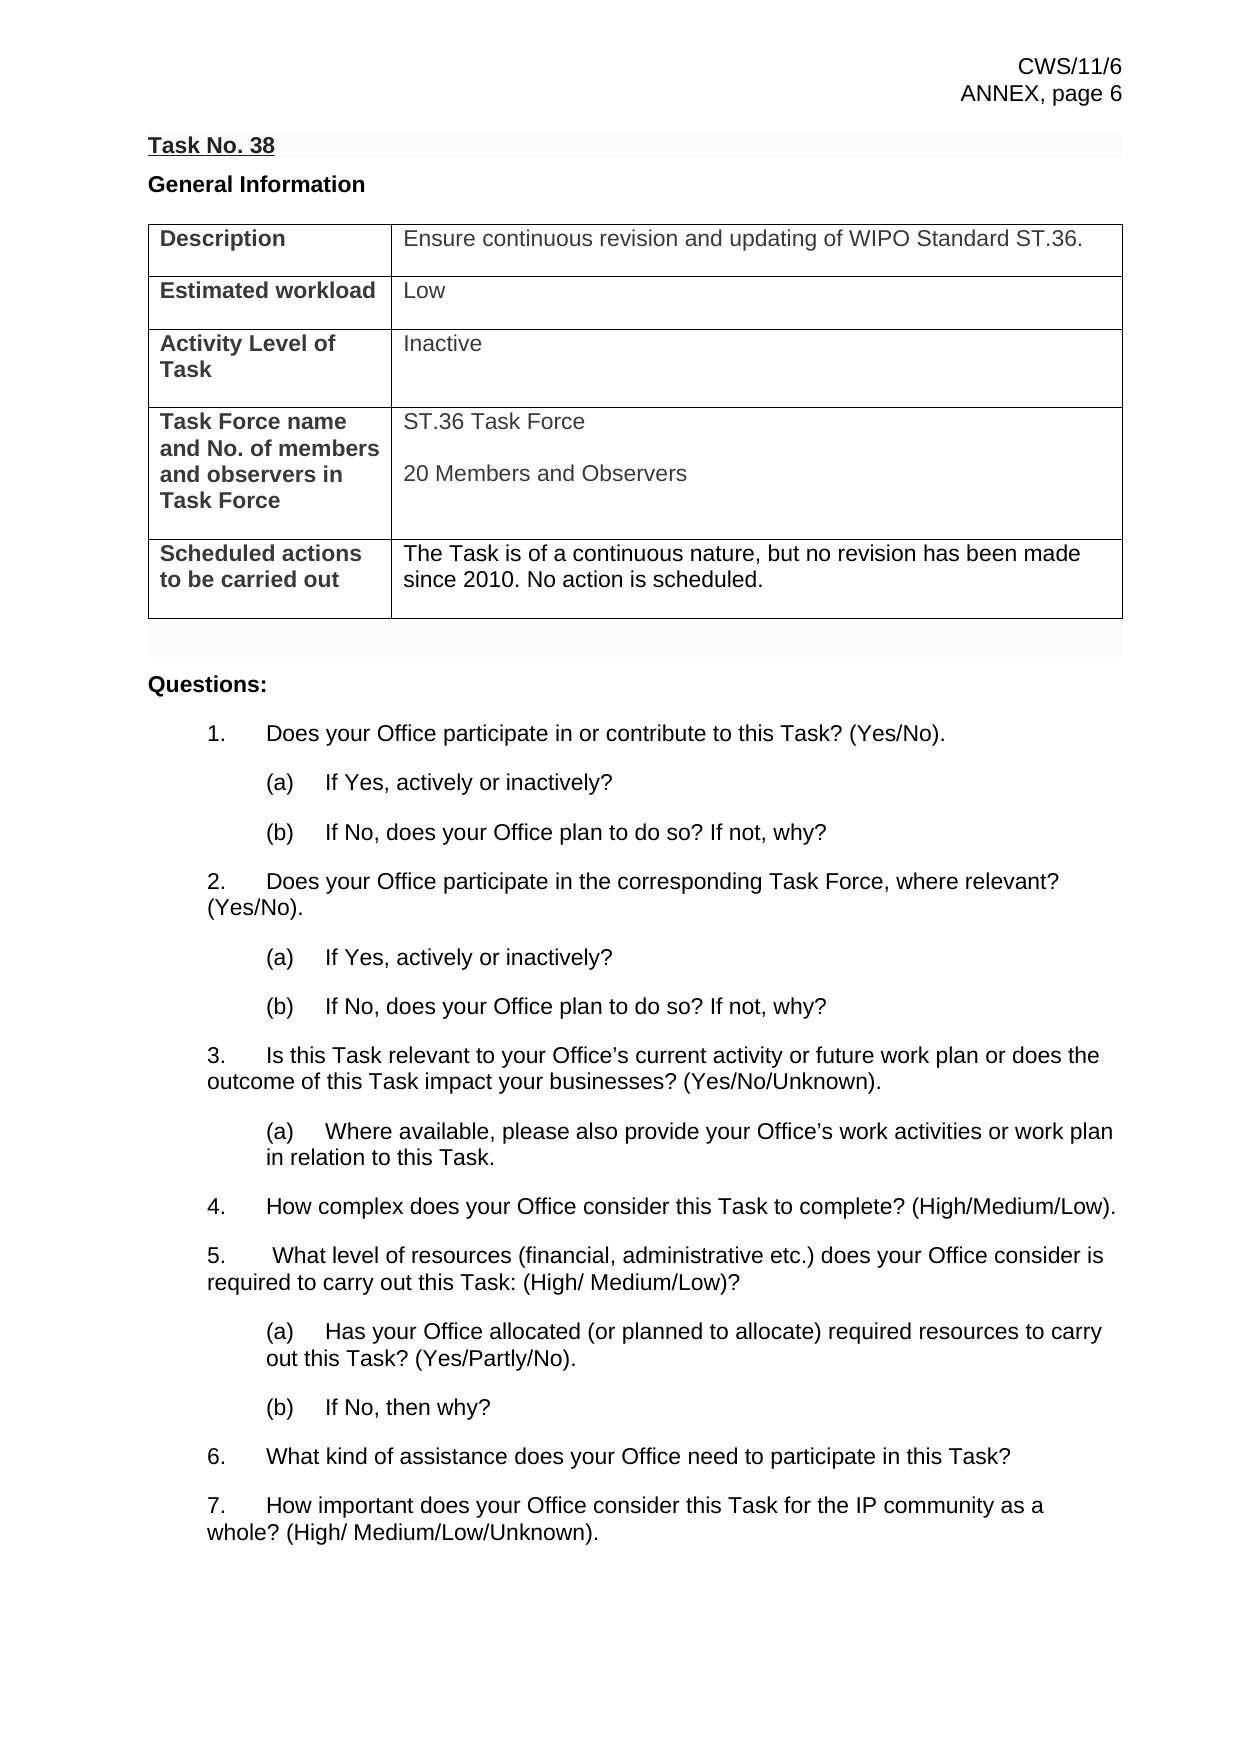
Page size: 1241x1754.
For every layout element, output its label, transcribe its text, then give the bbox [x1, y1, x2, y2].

table_cell Activity Level of Task [149, 330, 391, 407]
table_cell Inactive [392, 330, 1122, 407]
list If No, does your Office plan to do so? If not, why? [266, 993, 1122, 1019]
list If No, then why? [266, 1394, 1122, 1420]
list If Yes, actively or inactively? [266, 769, 1122, 796]
list Has your Office allocated (or planned to allocate) required resources to carry out this Task? (Yes/Partly/No). [266, 1318, 1122, 1371]
table_header Description [149, 225, 391, 276]
text What level of resources (financial, administrative etc.) does your Office consider is required to carry out this Task: (High/ Medium/Low)? [207, 1242, 1122, 1295]
list Where available, please also provide your Office’s work activities or work plan in relation to this Task. [266, 1118, 1122, 1170]
table_cell Task Force name and No. of members and observers in Task Force [149, 408, 391, 539]
text General Information [148, 171, 1122, 197]
text How important does your Office consider this Task for the IP community as a whole? (High/ Medium/Low/Unknown). [207, 1492, 1122, 1545]
list Questions: [148, 671, 1122, 697]
text How complex does your Office consider this Task to complete? (High/Medium/Low). [207, 1193, 1122, 1219]
table_cell ST.36 Task Force 20 Members and Observers [392, 408, 1122, 539]
text Does your Office participate in the corresponding Task Force, where relevant? (Yes/No). [207, 868, 1122, 921]
text Is this Task relevant to your Office’s current activity or future work plan or does the outcome of this Task impact your businesses? (Yes/No/Unknown). [207, 1042, 1122, 1095]
list If Yes, actively or inactively? [266, 943, 1122, 970]
subtitle Task No. 38 [148, 132, 1122, 158]
table_cell Estimated workload [149, 277, 391, 328]
table_cell Low [392, 277, 1122, 328]
list Does your Office participate in or contribute to this Task? (Yes/No). [207, 720, 1122, 746]
table_cell The Task is of a continuous nature, but no revision has been made since 2010. No action is scheduled. [392, 540, 1122, 617]
list If No, does your Office plan to do so? If not, why? [266, 818, 1122, 845]
table_cell Scheduled actions to be carried out [149, 540, 391, 617]
text What kind of assistance does your Office need to participate in this Task? [207, 1443, 1122, 1469]
table_header Ensure continuous revision and updating of WIPO Standard ST.36. [392, 225, 1122, 276]
